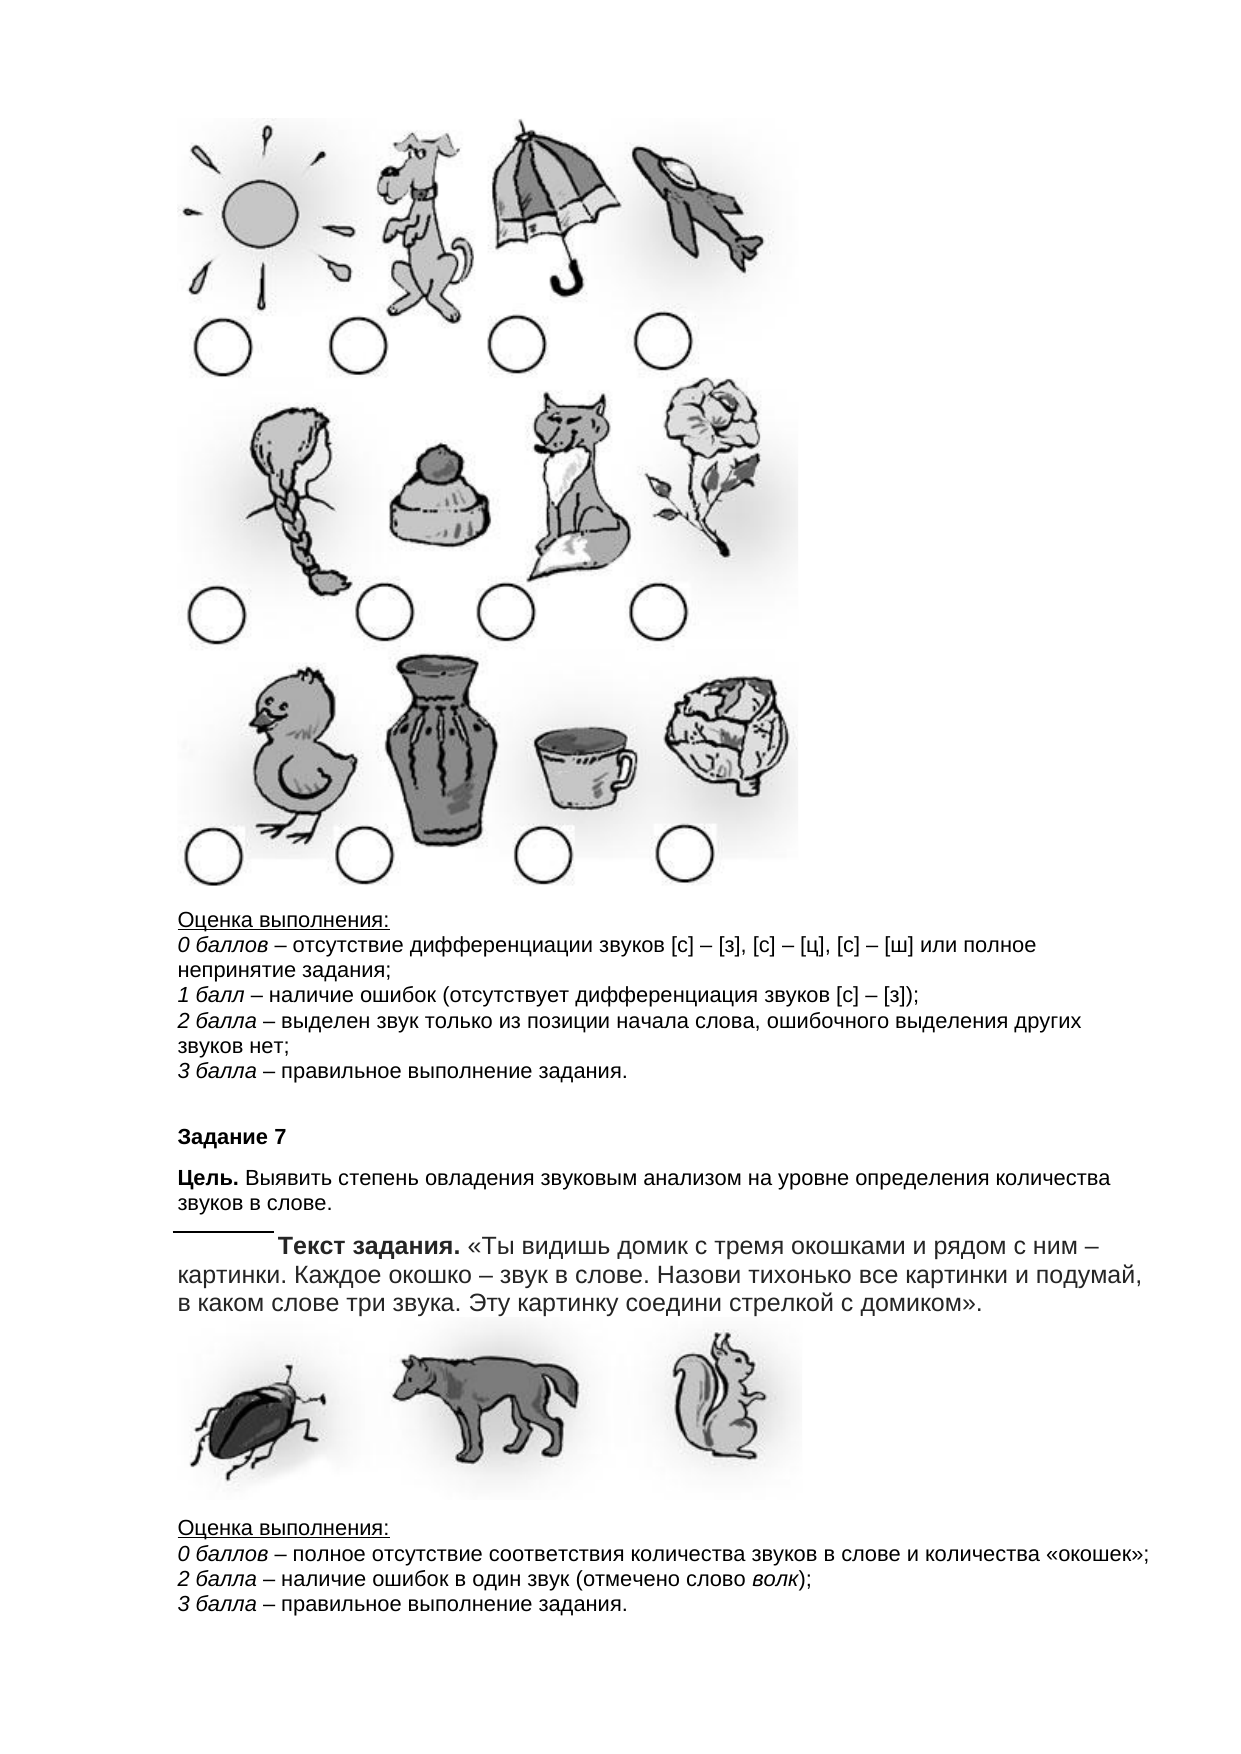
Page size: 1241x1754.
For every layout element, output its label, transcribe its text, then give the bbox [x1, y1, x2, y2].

text Цель. Выявить степень овладения звуковым анализом на уровне определения количества звуков в слове. [177, 1165, 1152, 1215]
text Оценка выполнения: [177, 907, 1152, 932]
picture [177, 118, 799, 892]
text Текст задания. «Ты видишь домик с тремя окошками и рядом с ним – картинки. Каждое окошко – звук в слове. Назови тихонько все картинки и подумай, в каком слове три звука. Эту картинку соедини стрелкой с домиком». [177, 1231, 1152, 1317]
text 0 баллов – отсутствие дифференциации звуков [с] – [з], [с] – [ц], [с] – [ш] или полное непринятие задания; 1 балл – наличие ошибок (отсутствует дифференциация звуков [с] – [з]); 2 балла – выделен звук только из позиции начала слова, ошибочного выделения других звуков нет; 3 балла – правильное выполнение задания. [177, 932, 1152, 1083]
text Оценка выполнения: [177, 1515, 1152, 1541]
picture [177, 1317, 803, 1500]
text Задание 7 [177, 1124, 1152, 1149]
text 0 баллов – полное отсутствие соответствия количества звуков в слове и количества «окошек»; 2 балла – наличие ошибок в один звук (отмечено слово волк); 3 балла – правильное выполнение задания. [177, 1541, 1152, 1616]
